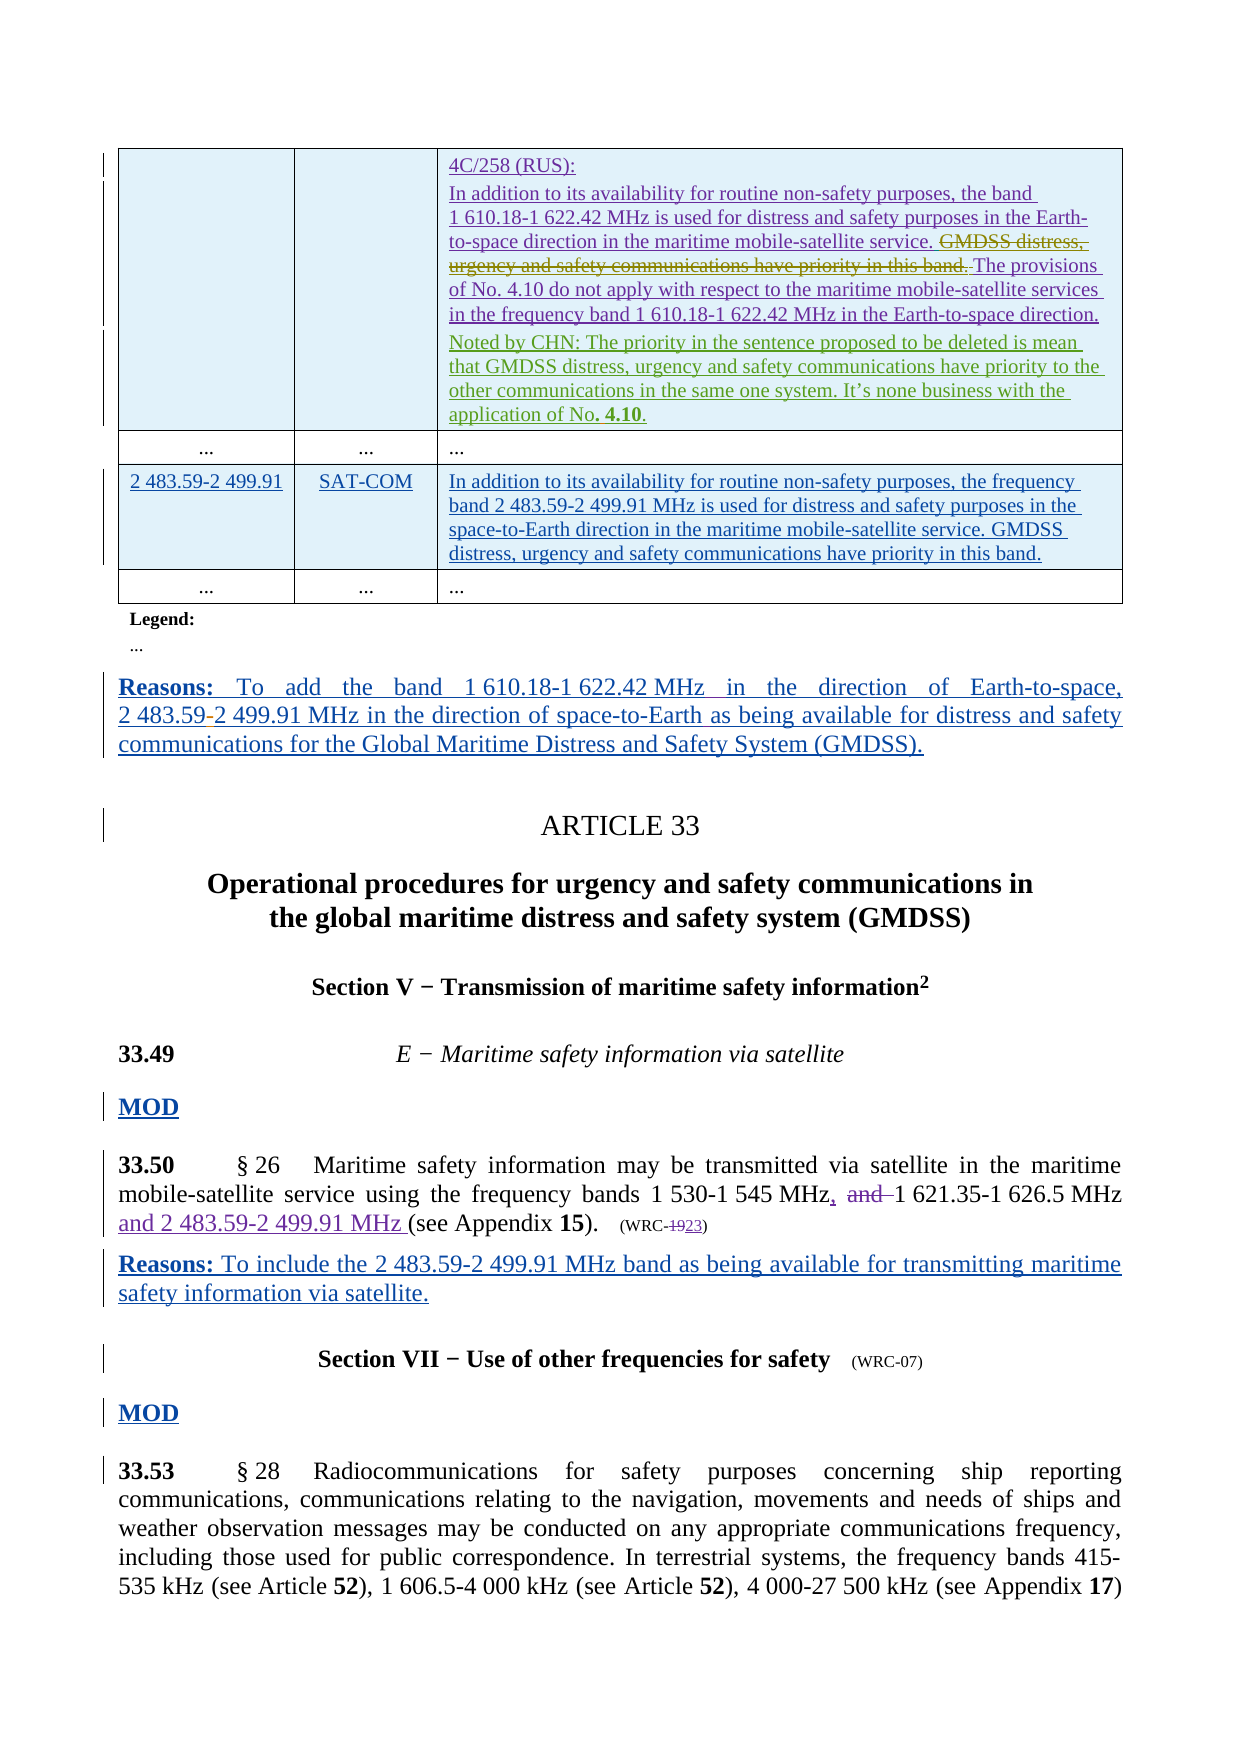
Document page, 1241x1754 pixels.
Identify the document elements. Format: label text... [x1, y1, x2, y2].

title Operational procedures for urgency and safety communications in the global maritime distress and safety system (GMDSS) [118, 867, 1122, 934]
text 33.49 E − Maritime safety information via satellite [118, 1039, 1122, 1067]
table_cell Legend: ... [118, 604, 1122, 659]
table_cell ... [119, 431, 294, 463]
text ARTICLE 33 [118, 808, 1122, 842]
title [118, 1456, 1122, 1599]
table_cell ... [438, 431, 1122, 463]
title 33.50 § 26 Maritime safety information may be transmitted via satellite in the maritime mobile-satellite service using the frequency bands 1 530-1 545 MHz 1 621.35-1 626.5 MHz (see Appendix 15). (WRC-) [118, 1150, 1122, 1237]
table_cell ... [295, 570, 437, 603]
table_cell ... [438, 570, 1122, 603]
text Section VII − Use of other frequencies for safety (WRC-07) [118, 1344, 1122, 1373]
text Section V − Transmission of maritime safety information2 [118, 971, 1122, 1001]
table_cell ... [119, 570, 294, 603]
table_cell ... [295, 431, 437, 463]
